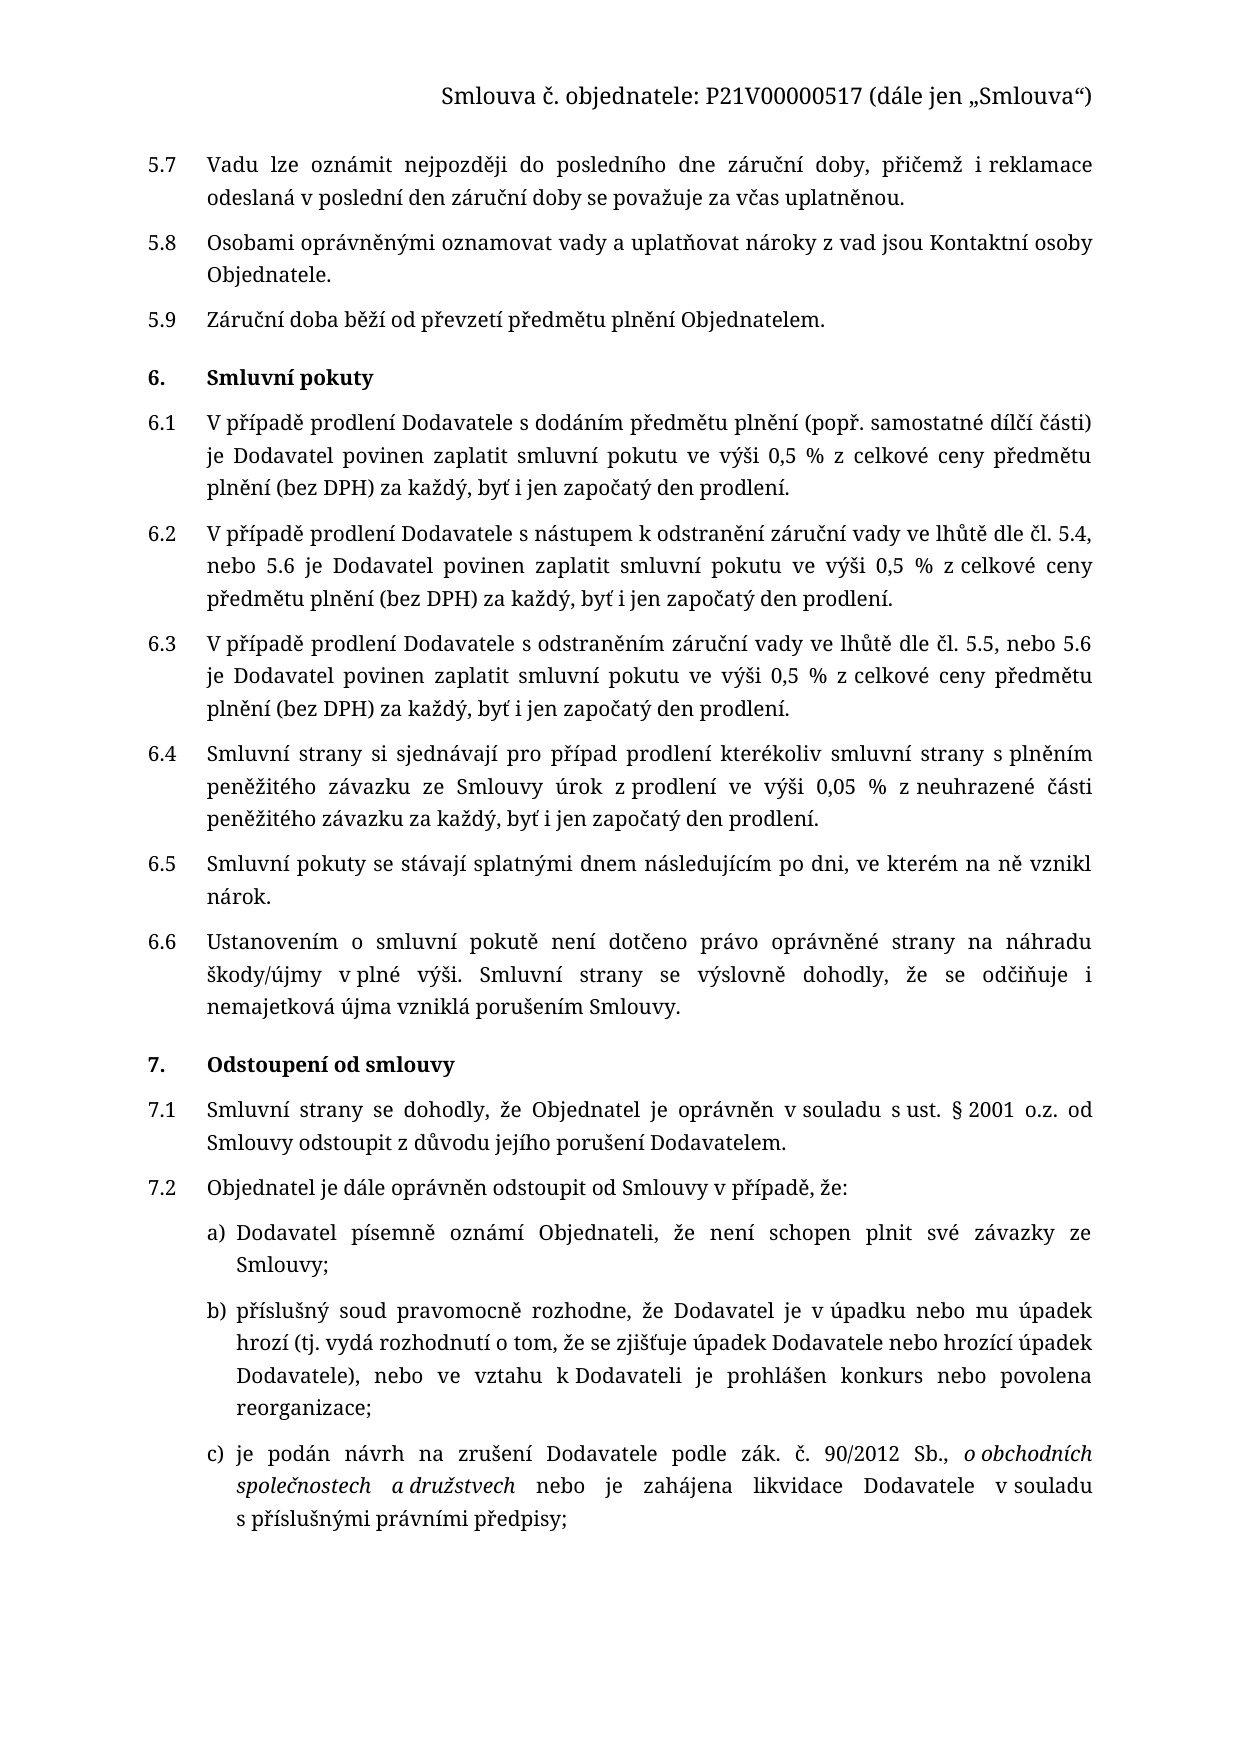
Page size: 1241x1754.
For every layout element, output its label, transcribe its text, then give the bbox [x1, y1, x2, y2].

list Ustanovením o smluvní pokutě není dotčeno právo oprávněné strany na náhradu škody/újmy v plné výši. Smluvní strany se výslovně dohodly, že se odčiňuje i nemajetková újma vzniklá porušením Smlouvy. [148, 927, 1093, 1021]
list V případě prodlení Dodavatele s dodáním předmětu plnění (popř. samostatné dílčí části) je Dodavatel povinen zaplatit smluvní pokutu ve výši 0,5 % z celkové ceny předmětu plnění (bez DPH) za každý, byť i jen započatý den prodlení. [148, 408, 1093, 502]
list Záruční doba běží od převzetí předmětu plnění Objednatelem. [148, 306, 1093, 334]
list Smluvní pokuty se stávají splatnými dnem následujícím po dni, ve kterém na ně vznikl nárok. [148, 849, 1093, 911]
list Odstoupení od smlouvy [148, 1050, 1093, 1078]
list Objednatel je dále oprávněn odstoupit od Smlouvy v případě, že: [148, 1173, 1093, 1201]
list příslušný soud pravomocně rozhodne, že Dodavatel je v úpadku nebo mu úpadek hrozí (tj. vydá rozhodnutí o tom, že se zjišťuje úpadek Dodavatele nebo hrozící úpadek Dodavatele), nebo ve vztahu k Dodavateli je prohlášen konkurs nebo povolena reorganizace; [207, 1296, 1093, 1422]
list V případě prodlení Dodavatele s nástupem k odstranění záruční vady ve lhůtě dle čl. 5.4, nebo 5.6 je Dodavatel povinen zaplatit smluvní pokutu ve výši 0,5 % z celkové ceny předmětu plnění (bez DPH) za každý, byť i jen započatý den prodlení. [148, 519, 1093, 612]
list V případě prodlení Dodavatele s odstraněním záruční vady ve lhůtě dle čl. 5.5, nebo 5.6 je Dodavatel povinen zaplatit smluvní pokutu ve výši 0,5 % z celkové ceny předmětu plnění (bez DPH) za každý, byť i jen započatý den prodlení. [148, 629, 1093, 723]
list Vadu lze oznámit nejpozději do posledního dne záruční doby, přičemž i reklamace odeslaná v poslední den záruční doby se považuje za včas uplatněnou. [148, 150, 1093, 211]
list Dodavatel písemně oznámí Objednateli, že není schopen plnit své závazky ze Smlouvy; [207, 1218, 1093, 1279]
list Smluvní pokuty [148, 363, 1093, 392]
list Smluvní strany si sjednávají pro případ prodlení kterékoliv smluvní strany s plněním peněžitého závazku ze Smlouvy úrok z prodlení ve výši 0,05 % z neuhrazené části peněžitého závazku za každý, byť i jen započatý den prodlení. [148, 739, 1093, 833]
list je podán návrh na zrušení Dodavatele podle zák. č. 90/2012 Sb., o obchodních společnostech a družstvech nebo je zahájena likvidace Dodavatele v souladu s příslušnými právními předpisy; [207, 1439, 1093, 1532]
list Osobami oprávněnými oznamovat vady a uplatňovat nároky z vad jsou Kontaktní osoby Objednatele. [148, 228, 1093, 289]
list Smluvní strany se dohodly, že Objednatel je oprávněn v souladu s ust. § 2001 o.z. od Smlouvy odstoupit z důvodu jejího porušení Dodavatelem. [148, 1095, 1093, 1156]
